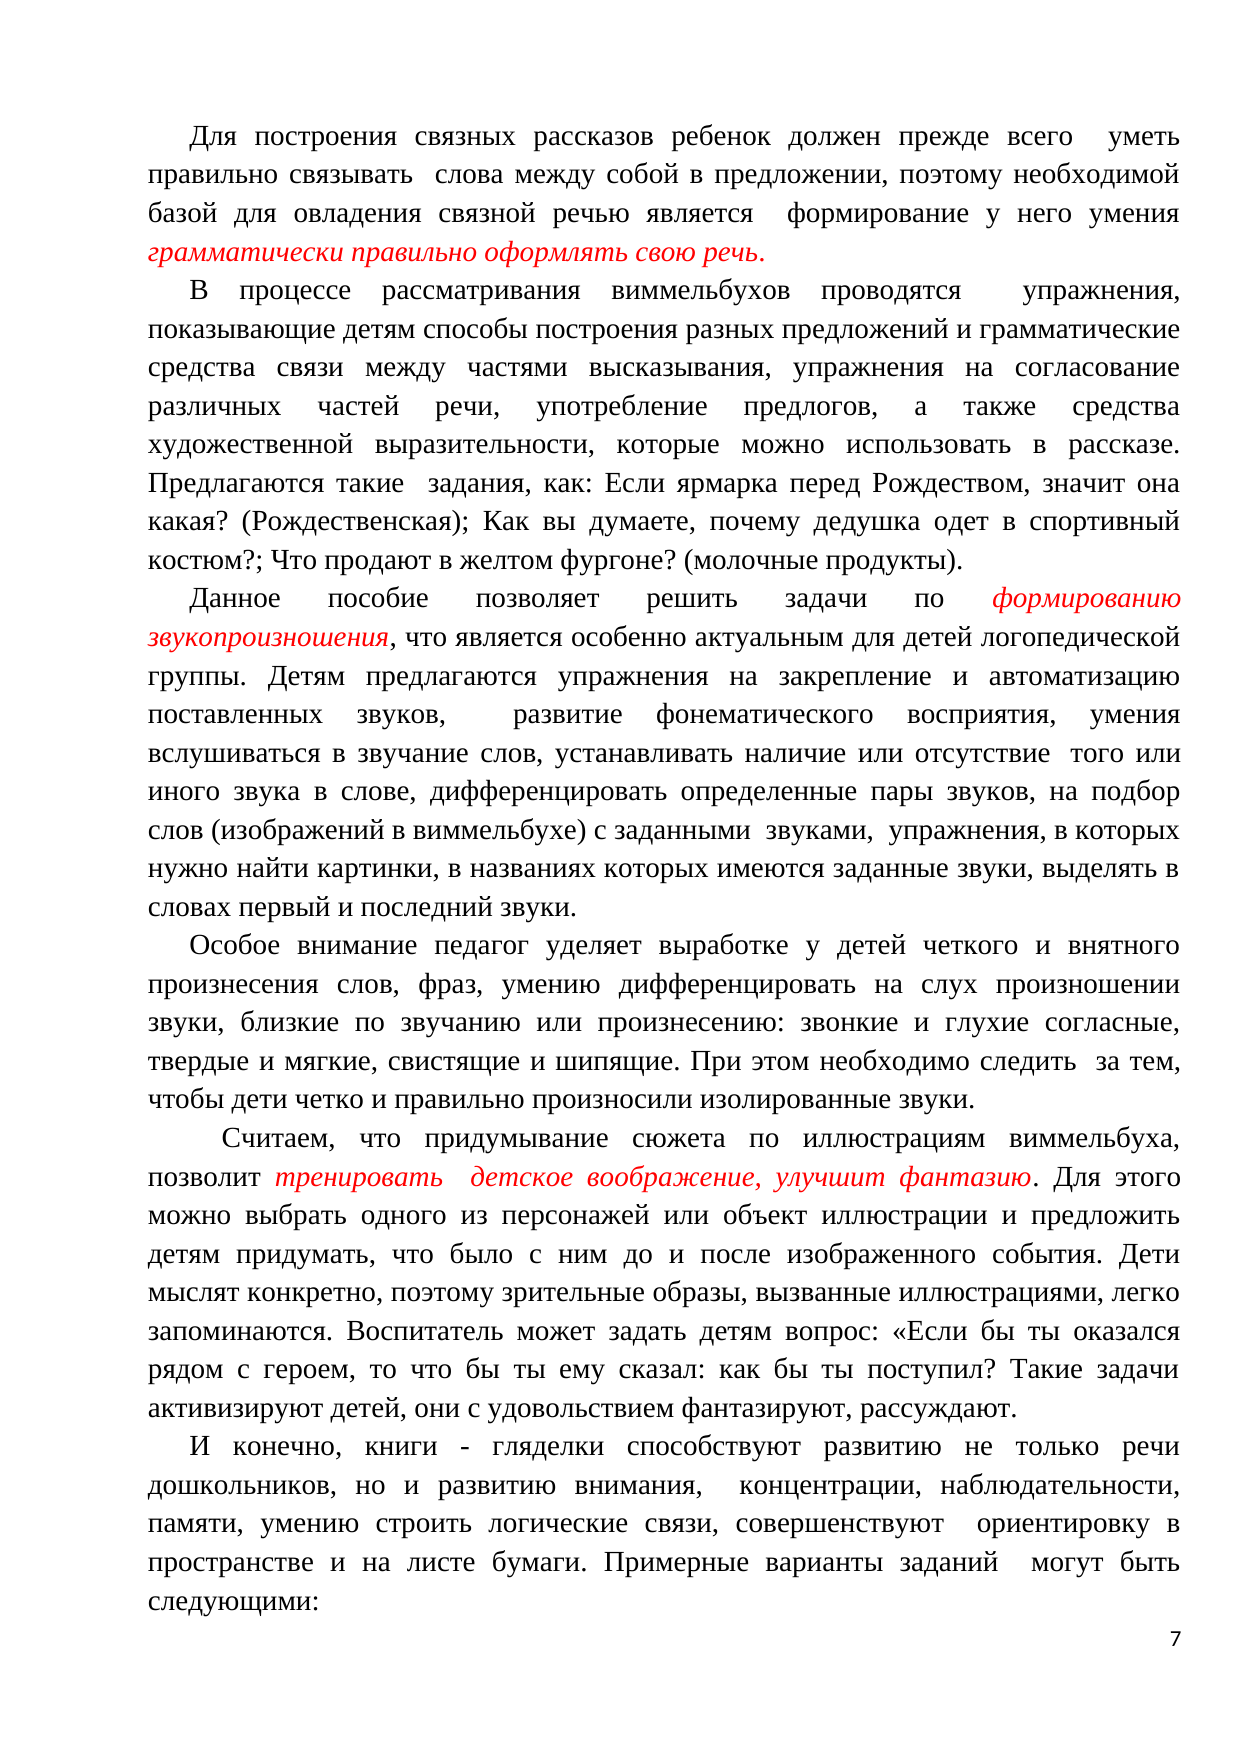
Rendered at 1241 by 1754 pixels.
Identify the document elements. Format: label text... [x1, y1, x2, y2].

text В процессе рассматривания виммельбухов проводятся упражнения, показывающие детям способы построения разных предложений и грамматические средства связи между частями высказывания, упражнения на согласование различных частей речи, употребление предлогов, а также средства художественной выразительности, которые можно использовать в рассказе. Предлагаются такие задания, как: Если ярмарка перед Рождеством, значит она какая? (Рождественская); Как вы думаете, почему дедушка одет в спортивный костюм?; Что продают в желтом фургоне? (молочные продукты). [148, 272, 1181, 576]
text Особое внимание педагог уделяет выработке у детей четкого и внятного произнесения слов, фраз, умению дифференцировать на слух произношении звуки, близкие по звучанию или произнесению: звонкие и глухие согласные, твердые и мягкие, свистящие и шипящие. При этом необходимо следить за тем, чтобы дети четко и правильно произносили изолированные звуки. [148, 927, 1181, 1115]
text Считаем, что придумывание сюжета по иллюстрациям виммельбуха, позволит тренировать детское воображение, улучшит фантазию. Для этого можно выбрать одного из персонажей или объект иллюстрации и предложить детям придумать, что было с ним до и после изображенного события. Дети мыслят конкретно, поэтому зрительные образы, вызванные иллюстрациями, легко запоминаются. Воспитатель может задать детям вопрос: «Если бы ты оказался рядом с героем, то что бы ты ему сказал: как бы ты поступил? Такие задачи активизируют детей, они с удовольствием фантазируют, рассуждают. [148, 1120, 1181, 1423]
text И конечно, книги - гляделки способствуют развитию не только речи дошкольников, но и развитию внимания, концентрации, наблюдательности, памяти, умению строить логические связи, совершенствуют ориентировку в пространстве и на листе бумаги. Примерные варианты заданий могут быть следующими: [148, 1428, 1181, 1616]
text Для построения связных рассказов ребенок должен прежде всего уметь правильно связывать слова между собой в предложении, поэтому необходимой базой для овладения связной речью является формирование у него умения грамматически правильно оформлять свою речь. [148, 118, 1181, 267]
text Данное пособие позволяет решить задачи по формированию звукопроизношения, что является особенно актуальным для детей логопедической группы. Детям предлагаются упражнения на закрепление и автоматизацию поставленных звуков, развитие фонематического восприятия, умения вслушиваться в звучание слов, устанавливать наличие или отсутствие того или иного звука в слове, дифференцировать определенные пары звуков, на подбор слов (изображений в виммельбухе) с заданными звуками, упражнения, в которых нужно найти картинки, в названиях которых имеются заданные звуки, выделять в словах первый и последний звуки. [148, 581, 1181, 922]
